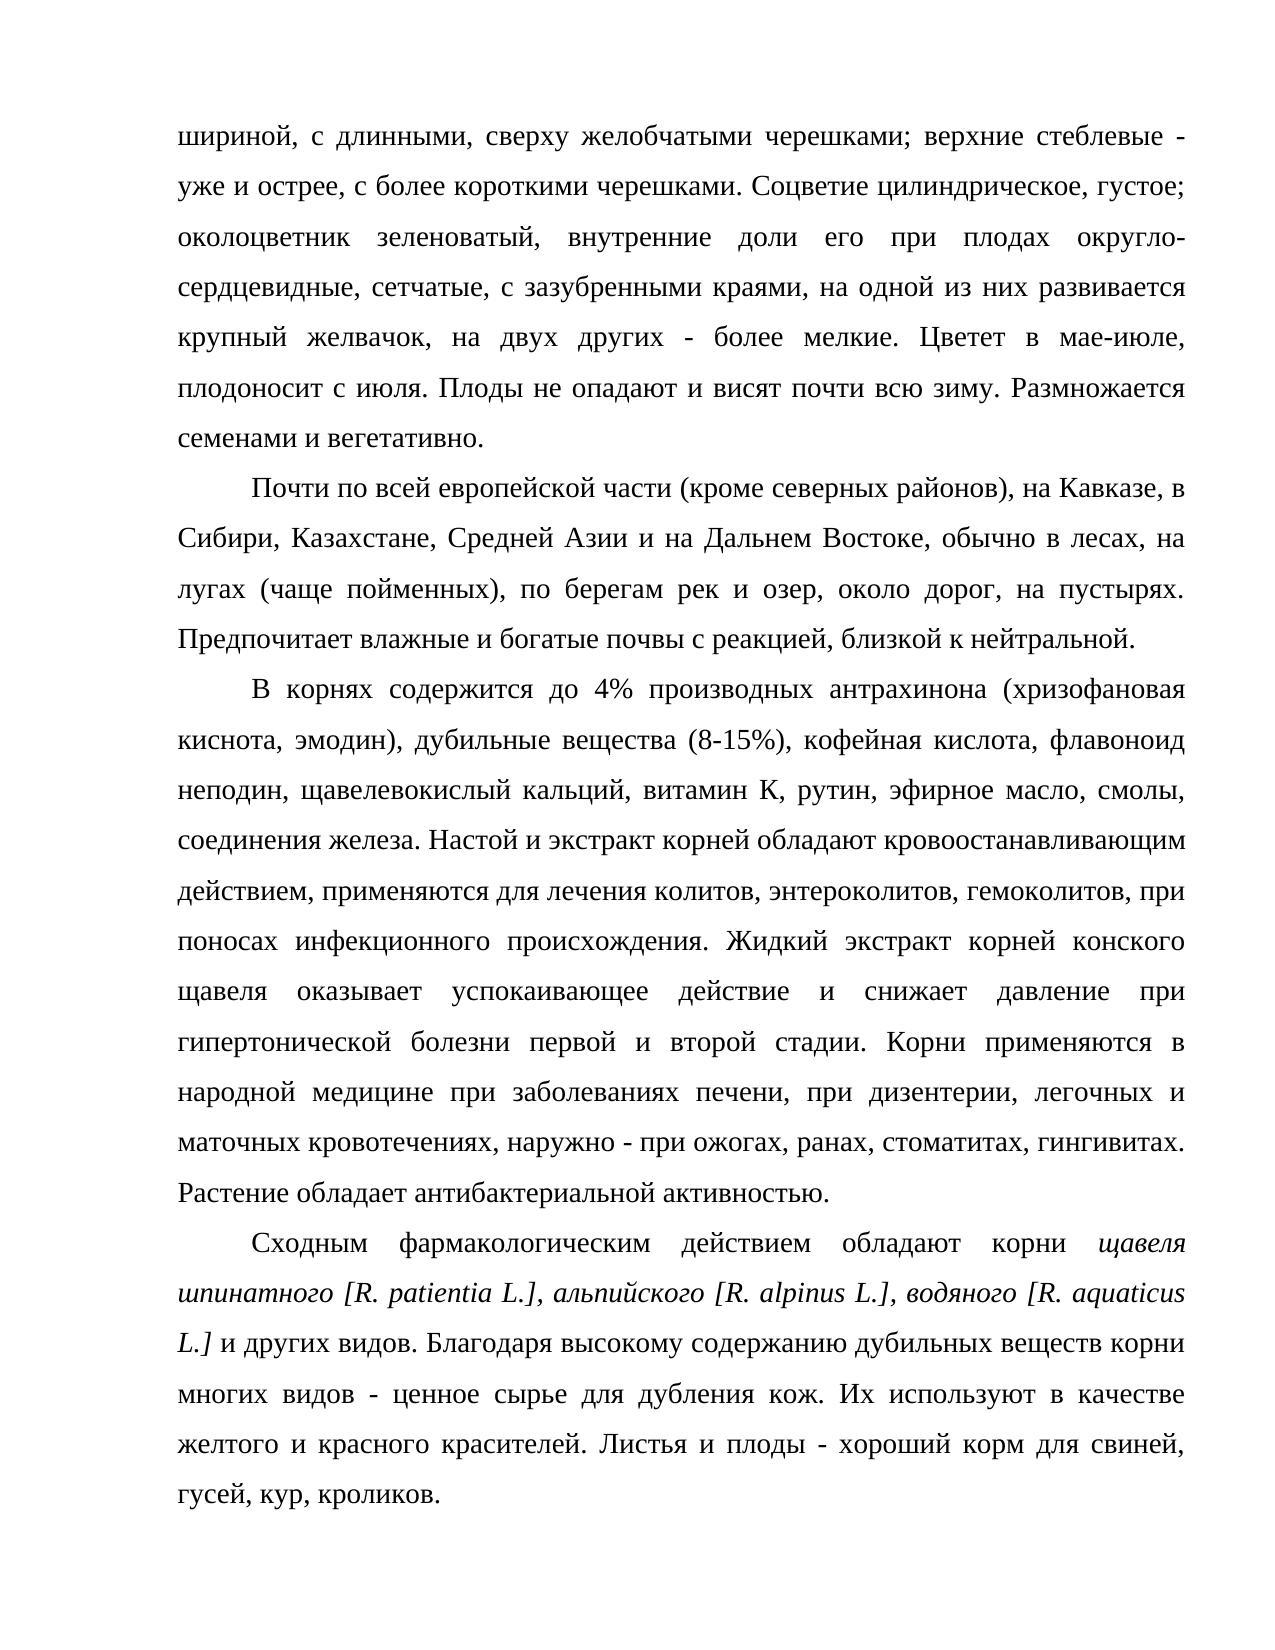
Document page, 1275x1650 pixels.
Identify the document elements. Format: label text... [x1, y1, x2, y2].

text Почти по всей европейской части (кроме северных районов), на Кавказе, в Сибири, Казахстане, Средней Азии и на Дальнем Востоке, обычно в лесах, на лугах (чаще пойменных), по берегам рек и озер, около дорог, на пустырях. Предпочитает влажные и богатые почвы с реакцией, близкой к нейтральной. [177, 470, 1186, 655]
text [177, 118, 1186, 453]
text В корнях содержится до 4% производных антрахинона (хризофановая киснота, эмодин), дубильные вещества (8-15%), кофейная кислота, флавоноид неподин, щавелевокислый кальций, витамин К, рутин, эфирное масло, смолы, соединения железа. Настой и экстракт корней обладают кровоостанавливающим действием, применяются для лечения колитов, энтероколитов, гемоколитов, при поносах инфекционного происхождения. Жидкий экстракт корней конского щавеля оказывает успокаивающее действие и снижает давление при гипертонической болезни первой и второй стадии. Корни применяются в народной медицине при заболеваниях печени, при дизентерии, легочных и маточных кровотечениях, наружно - при ожогах, ранах, стоматитах, гингивитах. Растение обладает антибактериальной активностью. [177, 672, 1186, 1208]
text Сходным фармакологическим действием обладают корни щавеля шпинатного [R. patientia L.], альпийского [R. alpinus L.], водяного [R. aquaticus L.] и других видов. Благодаря высокому содержанию дубильных веществ корни многих видов - ценное сырье для дубления кож. Их используют в качестве желтого и красного красителей. Листья и плоды - хороший корм для свиней, гусей, кур, кроликов. [177, 1225, 1186, 1510]
